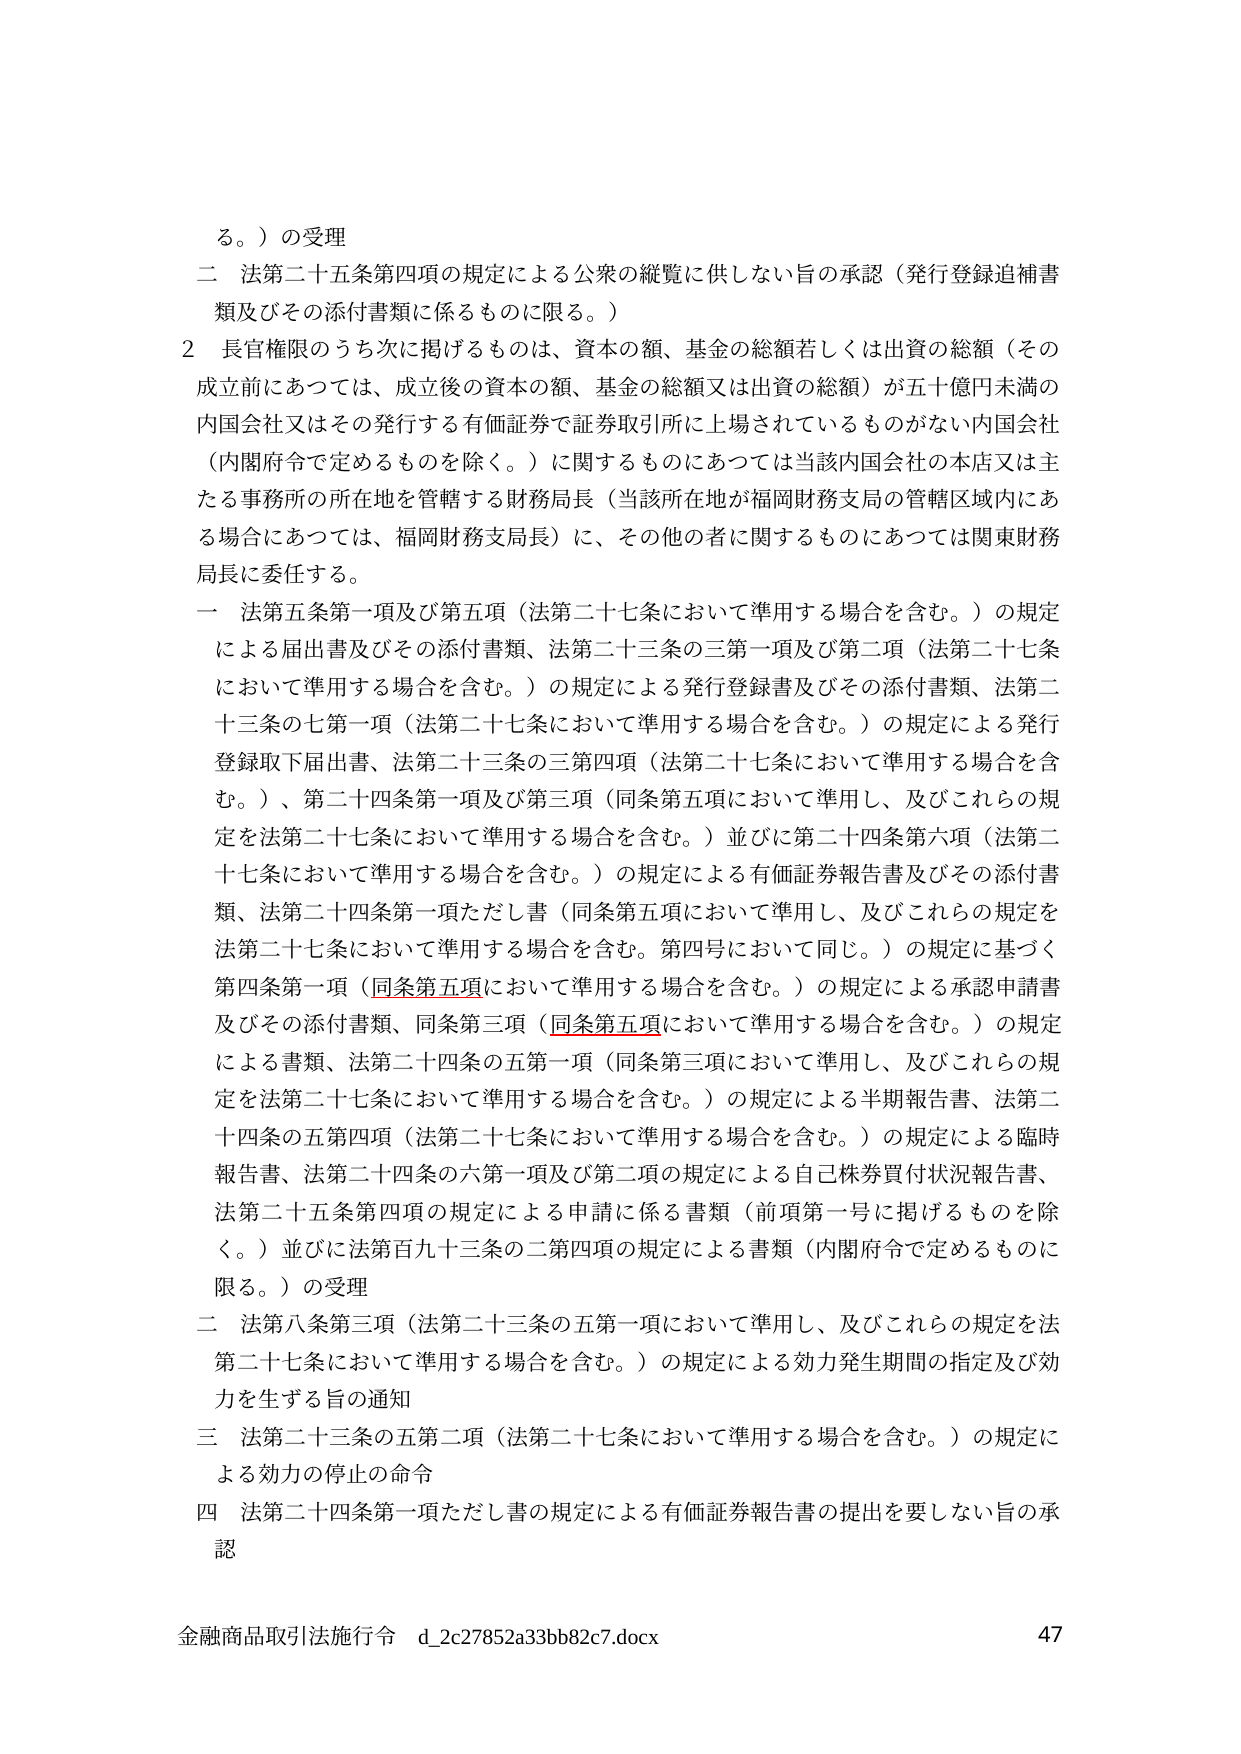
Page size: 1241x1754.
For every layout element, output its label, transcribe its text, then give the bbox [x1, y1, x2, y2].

text ２ 長官権限のうち次に掲げるものは、資本の額、基金の総額若しくは出資の総額（その成立前にあつては、成立後の資本の額、基金の総額又は出資の総額）が五十億円未満の内国会社又はその発行する有価証券で証券取引所に上場されているものがない内国会社（内閣府令で定めるものを除く。）に関するものにあつては当該内国会社の本店又は主たる事務所の所在地を管轄する財務局長（当該所在地が福岡財務支局の管轄区域内にある場合にあつては、福岡財務支局長）に、その他の者に関するものにあつては関東財務局長に委任する。 [177, 329, 1063, 592]
text 四 法第二十四条第一項ただし書の規定による有価証券報告書の提出を要しない旨の承認 [196, 1492, 1063, 1567]
text 三 法第二十三条の五第二項（法第二十七条において準用する場合を含む。）の規定による効力の停止の命令 [196, 1417, 1063, 1492]
text 一 法第五条第一項及び第五項（法第二十七条において準用する場合を含む。）の規定による届出書及びその添付書類、法第二十三条の三第一項及び第二項（法第二十七条において準用する場合を含む。）の規定による発行登録書及びその添付書類、法第二十三条の七第一項（法第二十七条において準用する場合を含む。）の規定による発行登録取下届出書、法第二十三条の三第四項（法第二十七条において準用する場合を含む。）、第二十四条第一項及び第三項（同条第五項において準用し、及びこれらの規定を法第二十七条において準用する場合を含む。）並びに第二十四条第六項（法第二十七条において準用する場合を含む。）の規定による有価証券報告書及びその添付書類、法第二十四条第一項ただし書（同条第五項において準用し、及びこれらの規定を法第二十七条において準用する場合を含む。第四号において同じ。）の規定に基づく第四条第一項（同条第五項において準用する場合を含む。）の規定による承認申請書及びその添付書類、同条第三項（同条第五項において準用する場合を含む。）の規定による書類、法第二十四条の五第一項（同条第三項において準用し、及びこれらの規定を法第二十七条において準用する場合を含む。）の規定による半期報告書、法第二十四条の五第四項（法第二十七条において準用する場合を含む。）の規定による臨時報告書、法第二十四条の六第一項及び第二項の規定による自己株券買付状況報告書、法第二十五条第四項の規定による申請に係る書類（前項第一号に掲げるものを除く。）並びに法第百九十三条の二第四項の規定による書類（内閣府令で定めるものに限る。）の受理 [196, 592, 1063, 1304]
text 二 法第八条第三項（法第二十三条の五第一項において準用し、及びこれらの規定を法第二十七条において準用する場合を含む。）の規定による効力発生期間の指定及び効力を生ずる旨の通知 [196, 1304, 1063, 1417]
text 二 法第二十五条第四項の規定による公衆の縦覧に供しない旨の承認（発行登録追補書類及びその添付書類に係るものに限る。） [196, 254, 1063, 329]
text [196, 217, 1063, 254]
